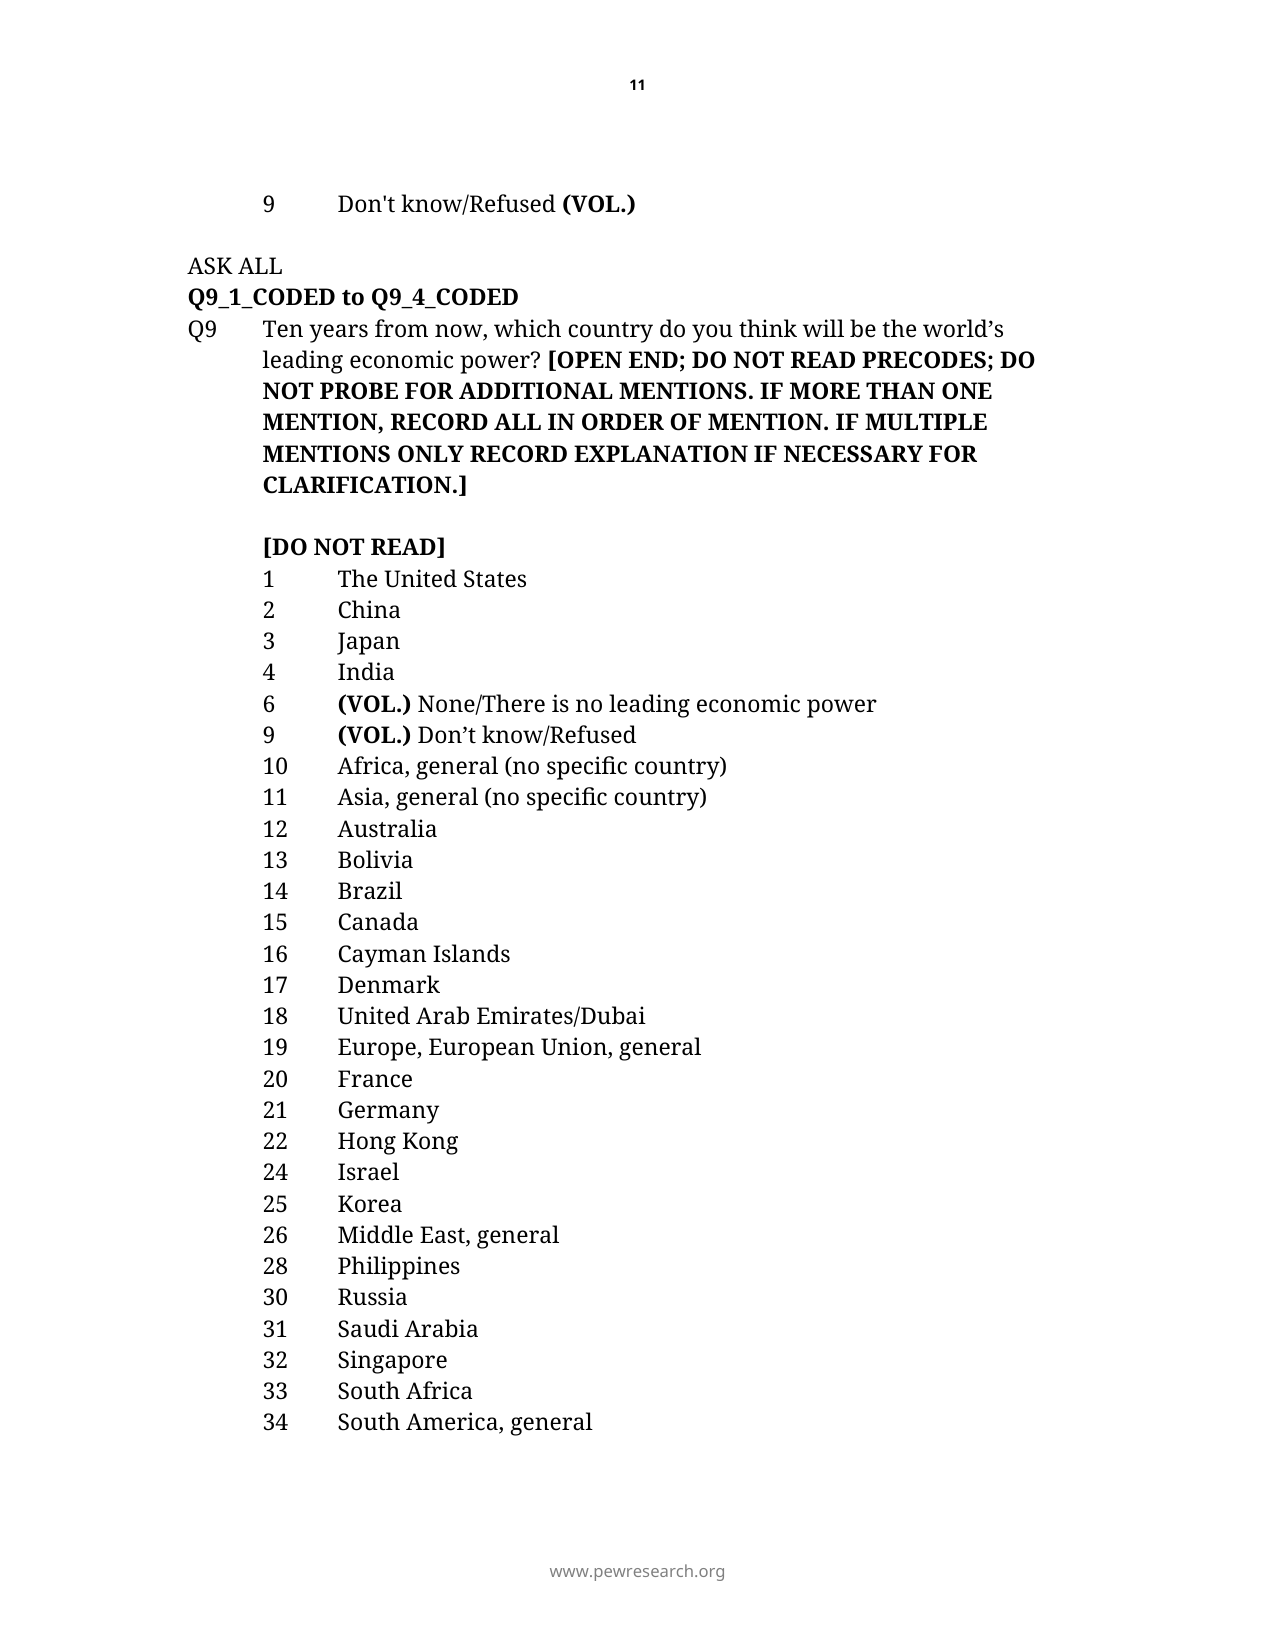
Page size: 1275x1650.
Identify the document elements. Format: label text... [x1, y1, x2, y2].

text 20 France [187, 1062, 1087, 1094]
text 12 Australia [187, 812, 1087, 844]
text 11 Asia, general (no specific country) [187, 781, 1087, 812]
text 15 Canada [187, 906, 1087, 937]
text 18 United Arab Emirates/Dubai [187, 1000, 1087, 1031]
text 4 India [187, 656, 1087, 687]
text 26 Middle East, general [187, 1219, 1087, 1250]
text 25 Korea [187, 1187, 1087, 1219]
text 3 Japan [187, 625, 1087, 656]
text 2 China [187, 594, 1087, 625]
text 22 Hong Kong [187, 1125, 1087, 1156]
text 14 Brazil [187, 875, 1087, 906]
text 34 South America, general [187, 1406, 1087, 1437]
text 32 Singapore [187, 1344, 1087, 1375]
text 21 Germany [187, 1094, 1087, 1125]
text 19 Europe, European Union, general [187, 1031, 1087, 1062]
text 17 Denmark [187, 969, 1087, 1000]
text 24 Israel [187, 1156, 1087, 1187]
text [DO NOT READ] [187, 531, 1087, 562]
text 10 Africa, general (no specific country) [187, 750, 1087, 781]
text ASK ALL [187, 250, 1087, 281]
text 33 South Africa [187, 1375, 1087, 1406]
text 9 (VOL.) Don’t know/Refused [187, 719, 1087, 750]
text 28 Philippines [187, 1250, 1087, 1281]
text Q9 Ten years from now, which country do you think will be the world’s leading economic power? [OPEN END; DO NOT READ PRECODES; DO NOT PROBE FOR ADDITIONAL MENTIONS. IF MORE THAN ONE MENTION, RECORD ALL IN ORDER OF MENTION. IF MULTIPLE MENTIONS ONLY RECORD EXPLANATION IF NECESSARY FOR CLARIFICATION.] [187, 312, 1087, 500]
text 31 Saudi Arabia [187, 1312, 1087, 1344]
text 9 Don't know/Refused (VOL.) [262, 187, 1087, 219]
text 1 The United States [187, 562, 1087, 594]
text 13 Bolivia [187, 844, 1087, 875]
text 6 (VOL.) None/There is no leading economic power [187, 687, 1087, 719]
text Q9_1_CODED to Q9_4_CODED [187, 281, 1087, 312]
text 16 Cayman Islands [187, 937, 1087, 969]
text 30 Russia [187, 1281, 1087, 1312]
